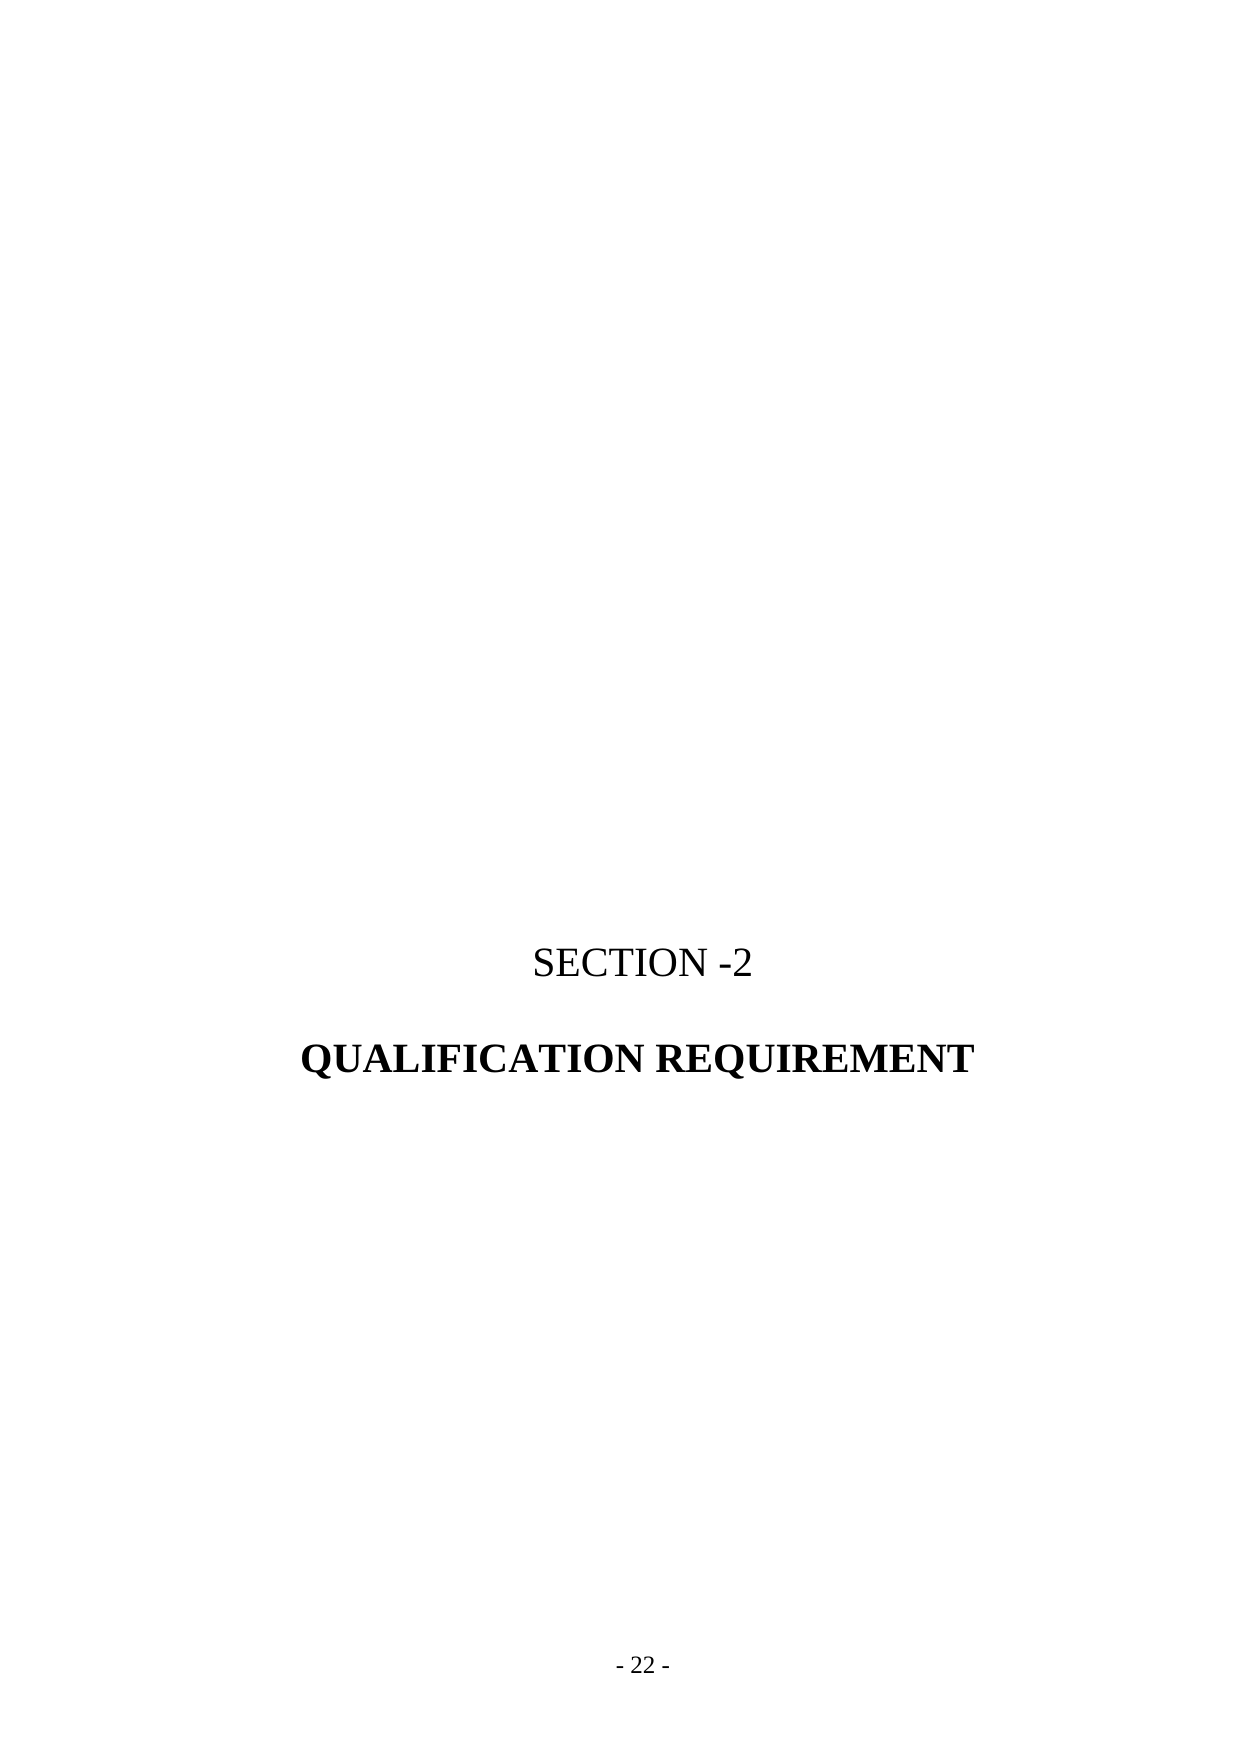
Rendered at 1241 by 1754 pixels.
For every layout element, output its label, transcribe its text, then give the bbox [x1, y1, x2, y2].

subtitle SECTION -2 [150, 938, 1135, 986]
subtitle QUALIFICATION REQUIREMENT [225, 1033, 1135, 1081]
